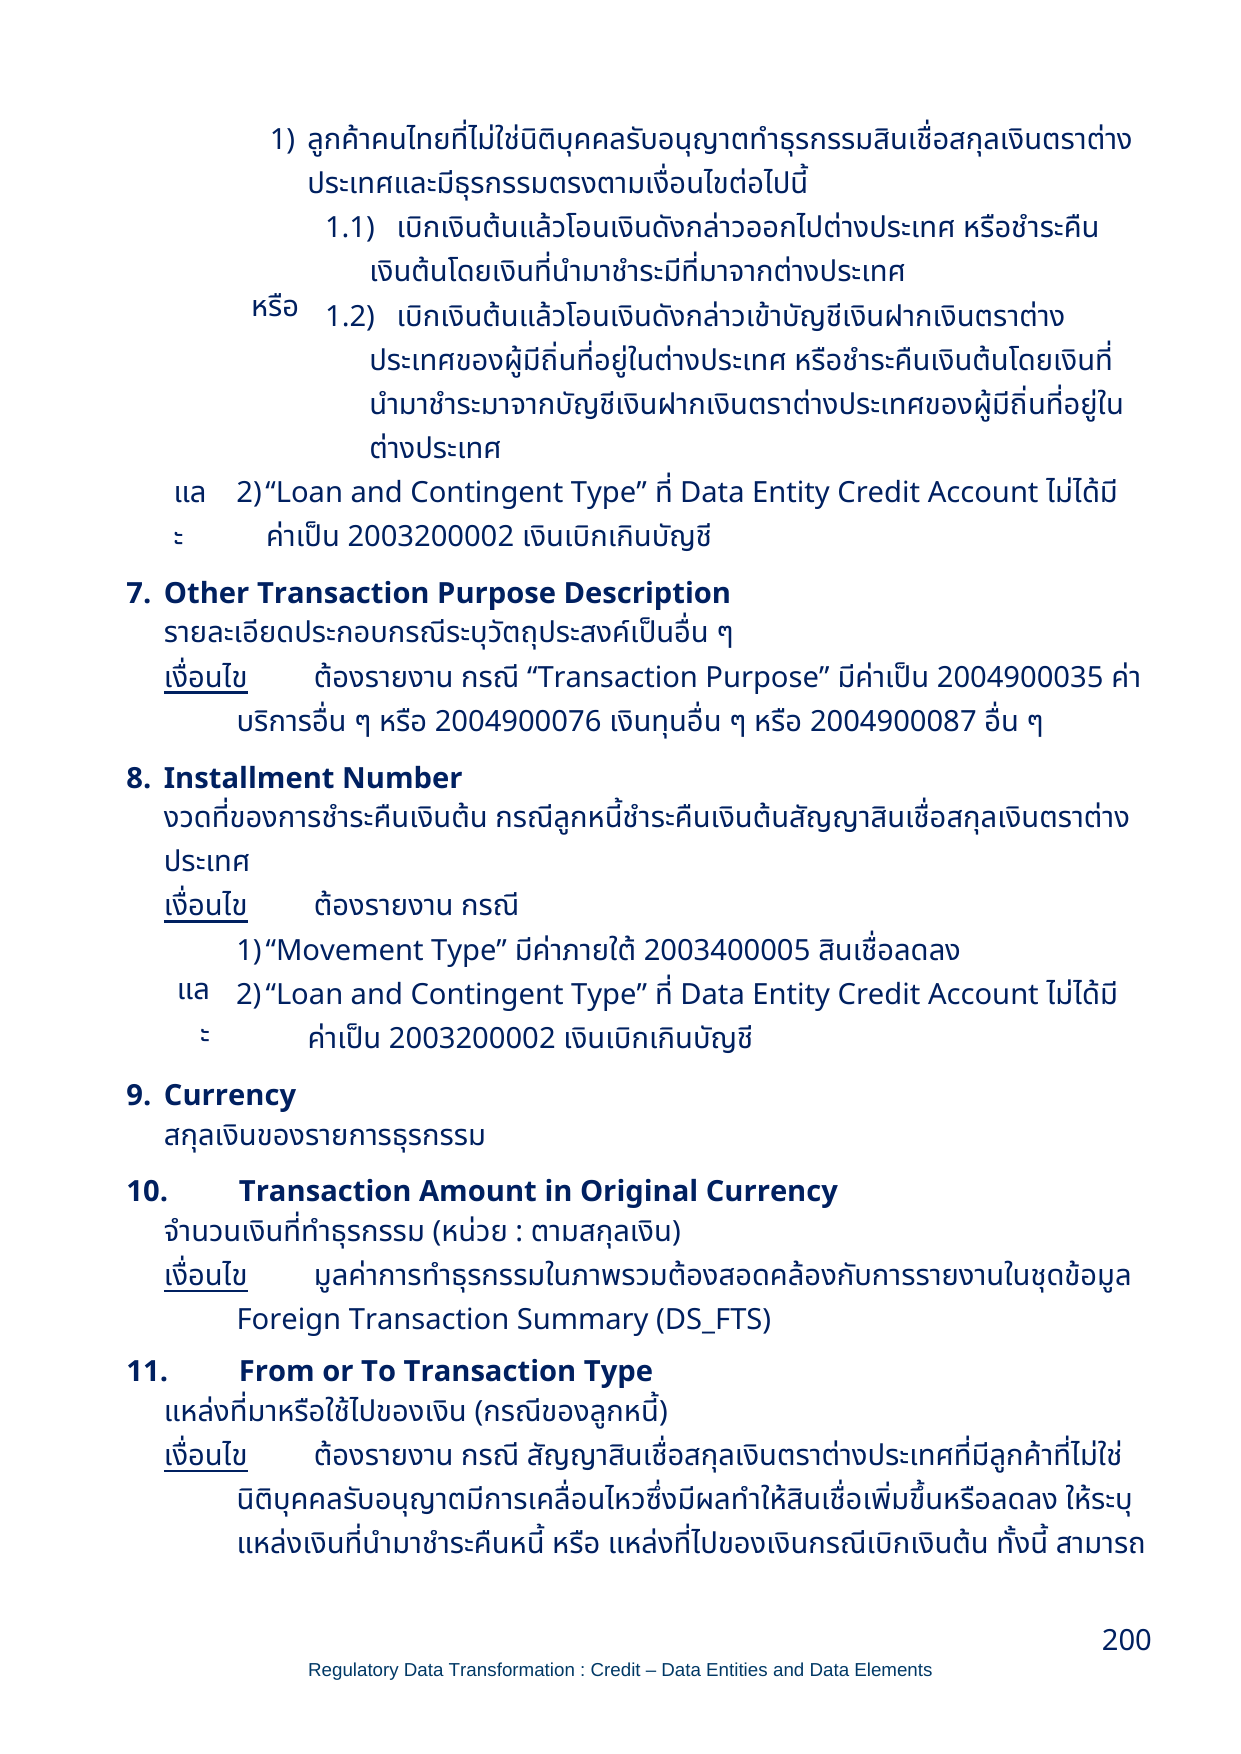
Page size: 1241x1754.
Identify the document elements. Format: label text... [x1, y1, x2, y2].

list แหล่งที่มาหรือใช้ไปของเงิน (กรณีของลูกหนี้) [164, 1390, 1152, 1435]
list Transaction Amount in Original Currency [126, 1171, 1152, 1210]
list From or To Transaction Type [126, 1351, 1152, 1390]
list Installment Number [126, 757, 1152, 797]
list Other Transaction Purpose Description [126, 572, 1152, 612]
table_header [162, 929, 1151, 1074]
list สกุลเงินของรายการธุรกรรม [164, 1114, 1152, 1158]
list เงื่อนไข มูลค่าการทำธุรกรรมในภาพรวมต้องสอดคล้องกับการรายงานในชุดข้อมูล Foreign Transaction Summary (DS_FTS) [164, 1254, 1152, 1338]
list รายละเอียดประกอบกรณีระบุวัตถุประสงค์เป็นอื่น ๆ [164, 612, 1152, 656]
list เงื่อนไข ต้องรายงาน กรณี [164, 885, 1152, 929]
list เงื่อนไข ต้องรายงาน กรณี “Transaction Purpose” มีค่าเป็น 2004900035 ค่าบริการอื่น ๆ หรือ 2004900076 เงินทุนอื่น ๆ หรือ 2004900087 อื่น ๆ [164, 656, 1152, 744]
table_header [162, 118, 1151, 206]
list จำนวนเงินที่ทำธุรกรรม (หน่วย : ตามสกุลเงิน) [164, 1210, 1152, 1254]
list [164, 1435, 1152, 1567]
list Currency [126, 1074, 1152, 1114]
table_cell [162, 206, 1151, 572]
list งวดที่ของการชำระคืนเงินต้น กรณีลูกหนี้ชำระคืนเงินต้นสัญญาสินเชื่อสกุลเงินตราต่างประเทศ [164, 797, 1152, 885]
